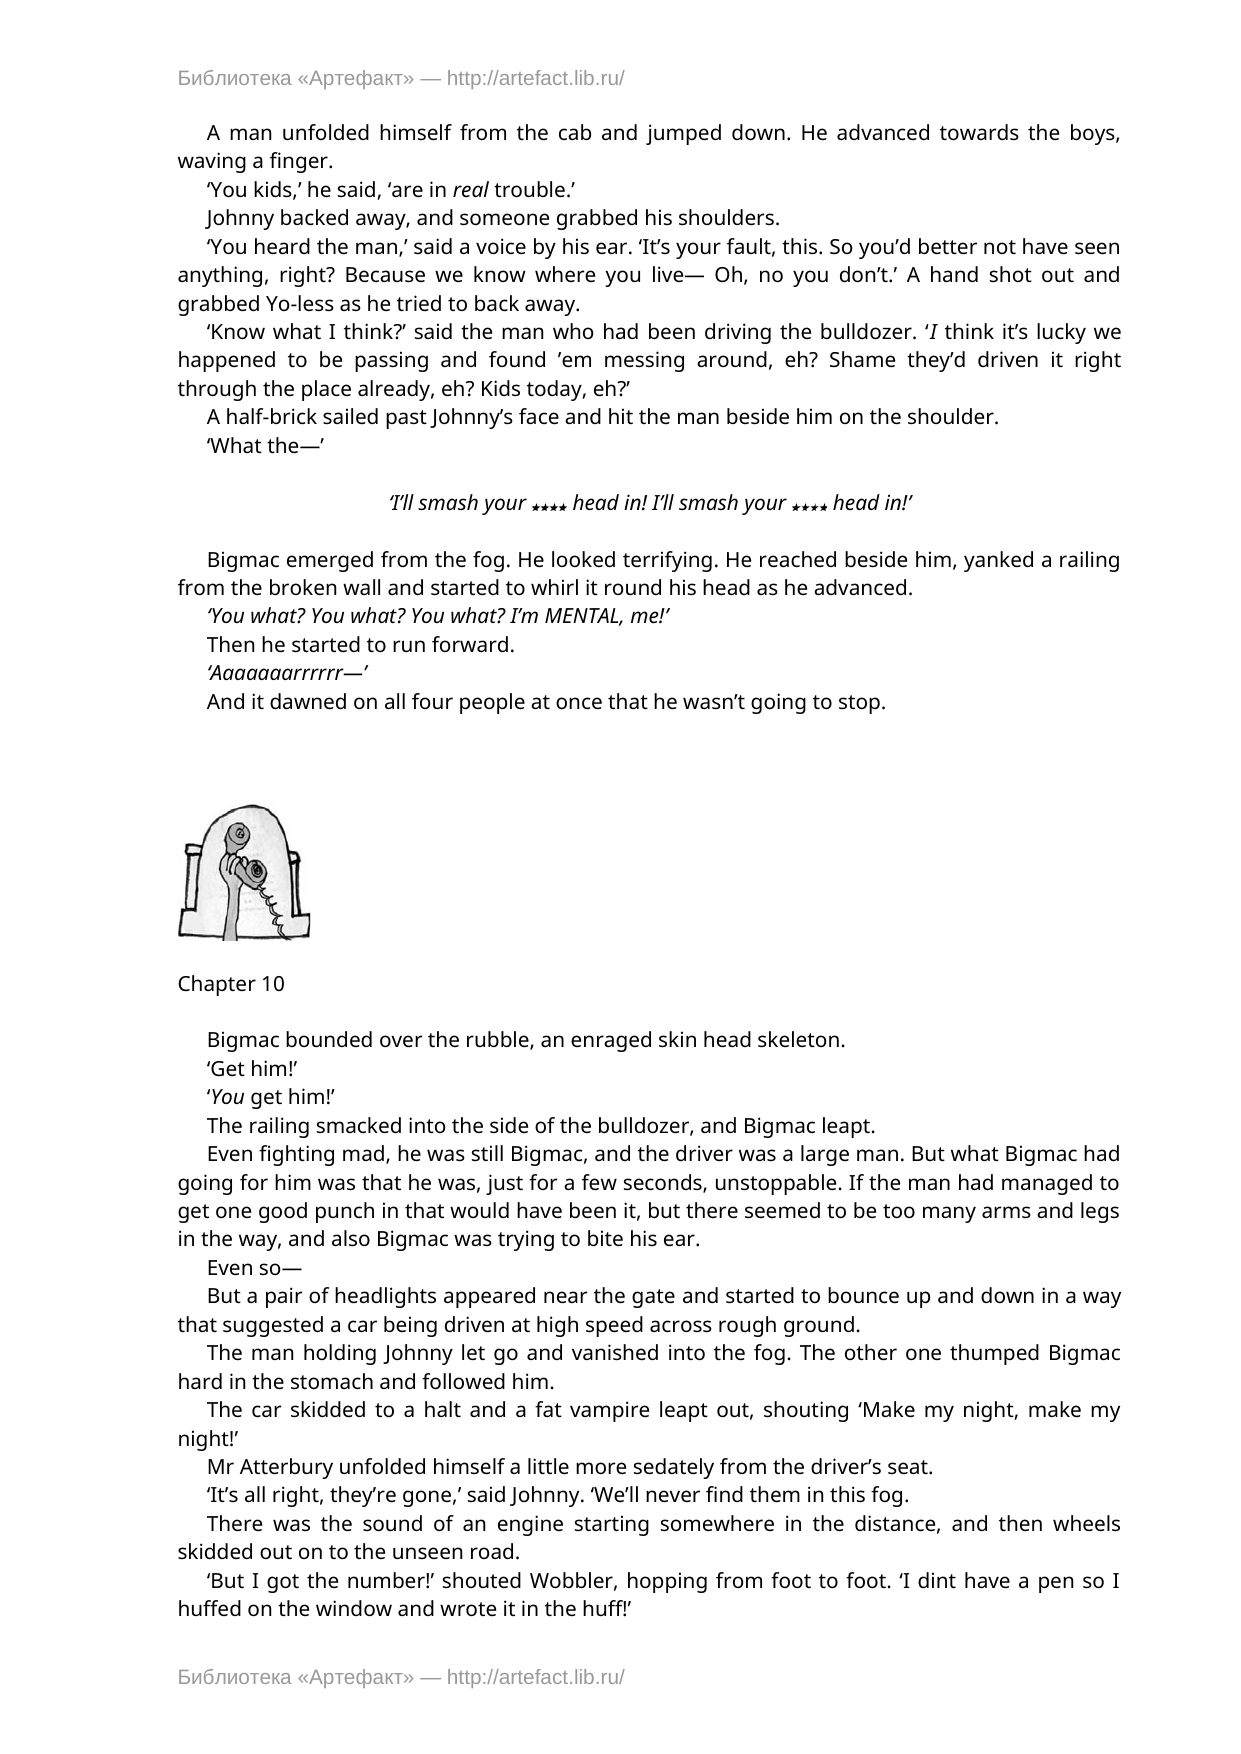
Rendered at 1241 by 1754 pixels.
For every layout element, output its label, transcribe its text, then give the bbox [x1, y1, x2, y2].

text ‘You kids,’ he said, ‘are in real trouble.’ [177, 175, 1122, 203]
text The railing smacked into the side of the bulldozer, and Bigmac leapt. [177, 1111, 1122, 1139]
text Even so— [177, 1253, 1122, 1281]
text Even fighting mad, he was still Bigmac, and the driver was a large man. But what Bigmac had going for him was that he was, just for a few seconds, unstoppable. If the man had managed to get one good punch in that would have been it, but there seemed to be too many arms and legs in the way, and also Bigmac was trying to bite his ear. [177, 1139, 1122, 1253]
text Bigmac bounded over the rubble, an enraged skin head skeleton. [177, 1026, 1122, 1054]
text Mr Atterbury unfolded himself a little more sedately from the driver’s seat. [177, 1452, 1122, 1481]
text ‘I’ll smash your head in! I’ll smash your head in!’ [177, 488, 1122, 516]
text ‘What the—’ [177, 431, 1122, 459]
picture [531, 503, 567, 511]
text ‘It’s all right, they’re gone,’ said Johnny. ‘We’ll never find them in this fog. [177, 1481, 1122, 1509]
text ‘But I got the number!’ shouted Wobbler, hopping from foot to foot. ‘I dint have a pen so I huffed on the window and wrote it in the huff!’ [177, 1566, 1122, 1623]
text Johnny backed away, and someone grabbed his shoulders. [177, 203, 1122, 232]
text There was the sound of an engine starting somewhere in the distance, and then wheels skidded out on to the unseen road. [177, 1509, 1122, 1566]
text The car skidded to a halt and a fat vampire leapt out, shouting ‘Make my night, make my night!’ [177, 1395, 1122, 1452]
text ‘Aaaaaaarrrrrr—’ [177, 658, 1122, 687]
text ‘You heard the man,’ said a voice by his ear. ‘It’s your fault, this. So you’d better not have seen anything, right? Because we know where you live— Oh, no you don’t.’ A hand shot out and grabbed Yo-less as he tried to back away. [177, 232, 1122, 317]
text The man holding Johnny let go and vanished into the fog. The other one thumped Bigmac hard in the stomach and followed him. [177, 1338, 1122, 1395]
text ‘Know what I think?’ said the man who had been driving the bulldozer. ‘I think it’s lucky we happened to be passing and found ’em messing around, eh? Shame they’d driven it right through the place already, eh? Kids today, eh?’ [177, 317, 1122, 402]
text A man unfolded himself from the cab and jumped down. He advanced towards the boys, waving a finger. [177, 118, 1122, 175]
subtitle Chapter 10 [177, 969, 1122, 997]
text But a pair of headlights appeared near the gate and started to bounce up and down in a way that suggested a car being driven at high speed across rough ground. [177, 1281, 1122, 1338]
text A half-brick sailed past Johnny’s face and hit the man beside him on the shoulder. [177, 402, 1122, 431]
text ‘You what? You what? You what? I’m MENTAL, me!’ [177, 602, 1122, 630]
text ‘Get him!’ [177, 1054, 1122, 1082]
text Bigmac emerged from the fog. He looked terrifying. He reached beside him, yanked a railing from the broken wall and started to whirl it round his head as he advanced. [177, 545, 1122, 602]
picture [791, 503, 828, 511]
text And it dawned on all four people at once that he wasn’t going to stop. [177, 687, 1122, 715]
text Then he started to run forward. [177, 630, 1122, 658]
picture [177, 800, 311, 941]
text ‘You get him!’ [177, 1082, 1122, 1111]
